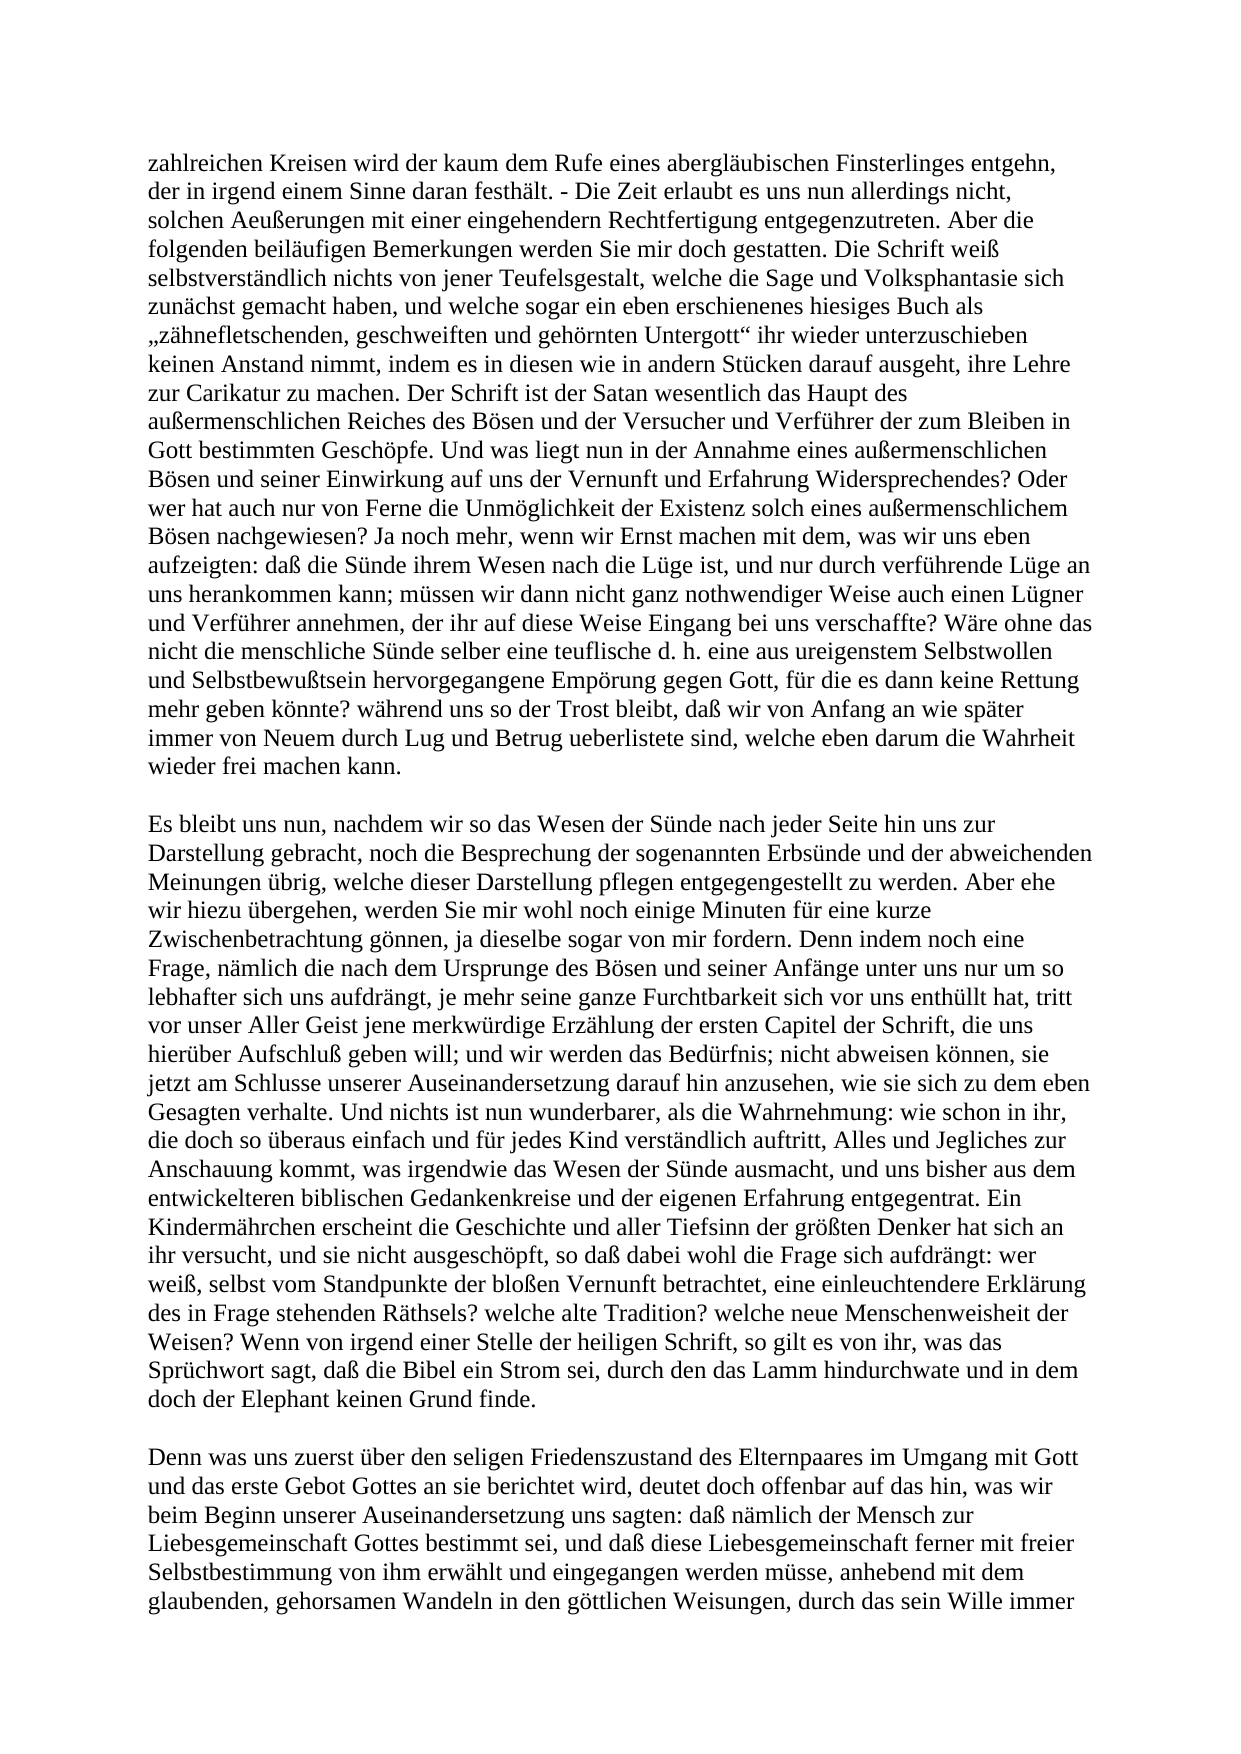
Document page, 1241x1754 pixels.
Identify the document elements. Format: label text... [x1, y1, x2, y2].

text Es bleibt uns nun, nachdem wir so das Wesen der Sünde nach jeder Seite hin uns zur Darstellung gebracht, noch die Besprechung der sogenannten Erbsünde und der abweichenden Meinungen übrig, welche dieser Darstellung pflegen entgegengestellt zu werden. Aber ehe wir hiezu übergehen, werden Sie mir wohl noch einige Minuten für eine kurze Zwischenbetrachtung gönnen, ja dieselbe sogar von mir fordern. Denn indem noch eine Frage, nämlich die nach dem Ursprunge des Bösen und seiner Anfänge unter uns nur um so lebhafter sich uns aufdrängt, je mehr seine ganze Furchtbarkeit sich vor uns enthüllt hat, tritt vor unser Aller Geist jene merkwürdige Erzählung der ersten Capitel der Schrift, die uns hierüber Aufschluß geben will; und wir werden das Bedürfnis; nicht abweisen können, sie jetzt am Schlusse unserer Auseinandersetzung darauf hin anzusehen, wie sie sich zu dem eben Gesagten verhalte. Und nichts ist nun wunderbarer, als die Wahrnehmung: wie schon in ihr, die doch so überaus einfach und für jedes Kind verständlich auftritt, Alles und Jegliches zur Anschauung kommt, was irgendwie das Wesen der Sünde ausmacht, und uns bisher aus dem entwickelteren biblischen Gedankenkreise und der eigenen Erfahrung entgegentrat. Ein Kindermährchen erscheint die Geschichte und aller Tiefsinn der größten Denker hat sich an ihr versucht, und sie nicht ausgeschöpft, so daß dabei wohl die Frage sich aufdrängt: wer weiß, selbst vom Standpunkte der bloßen Vernunft betrachtet, eine einleuchtendere Erklärung des in Frage stehenden Räthsels? welche alte Tradition? welche neue Menschenweisheit der Weisen? Wenn von irgend einer Stelle der heiligen Schrift, so gilt es von ihr, was das Sprüchwort sagt, daß die Bibel ein Strom sei, durch den das Lamm hindurchwate und in dem doch der Elephant keinen Grund finde. [148, 809, 1093, 1413]
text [148, 1442, 1093, 1615]
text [148, 148, 1093, 780]
